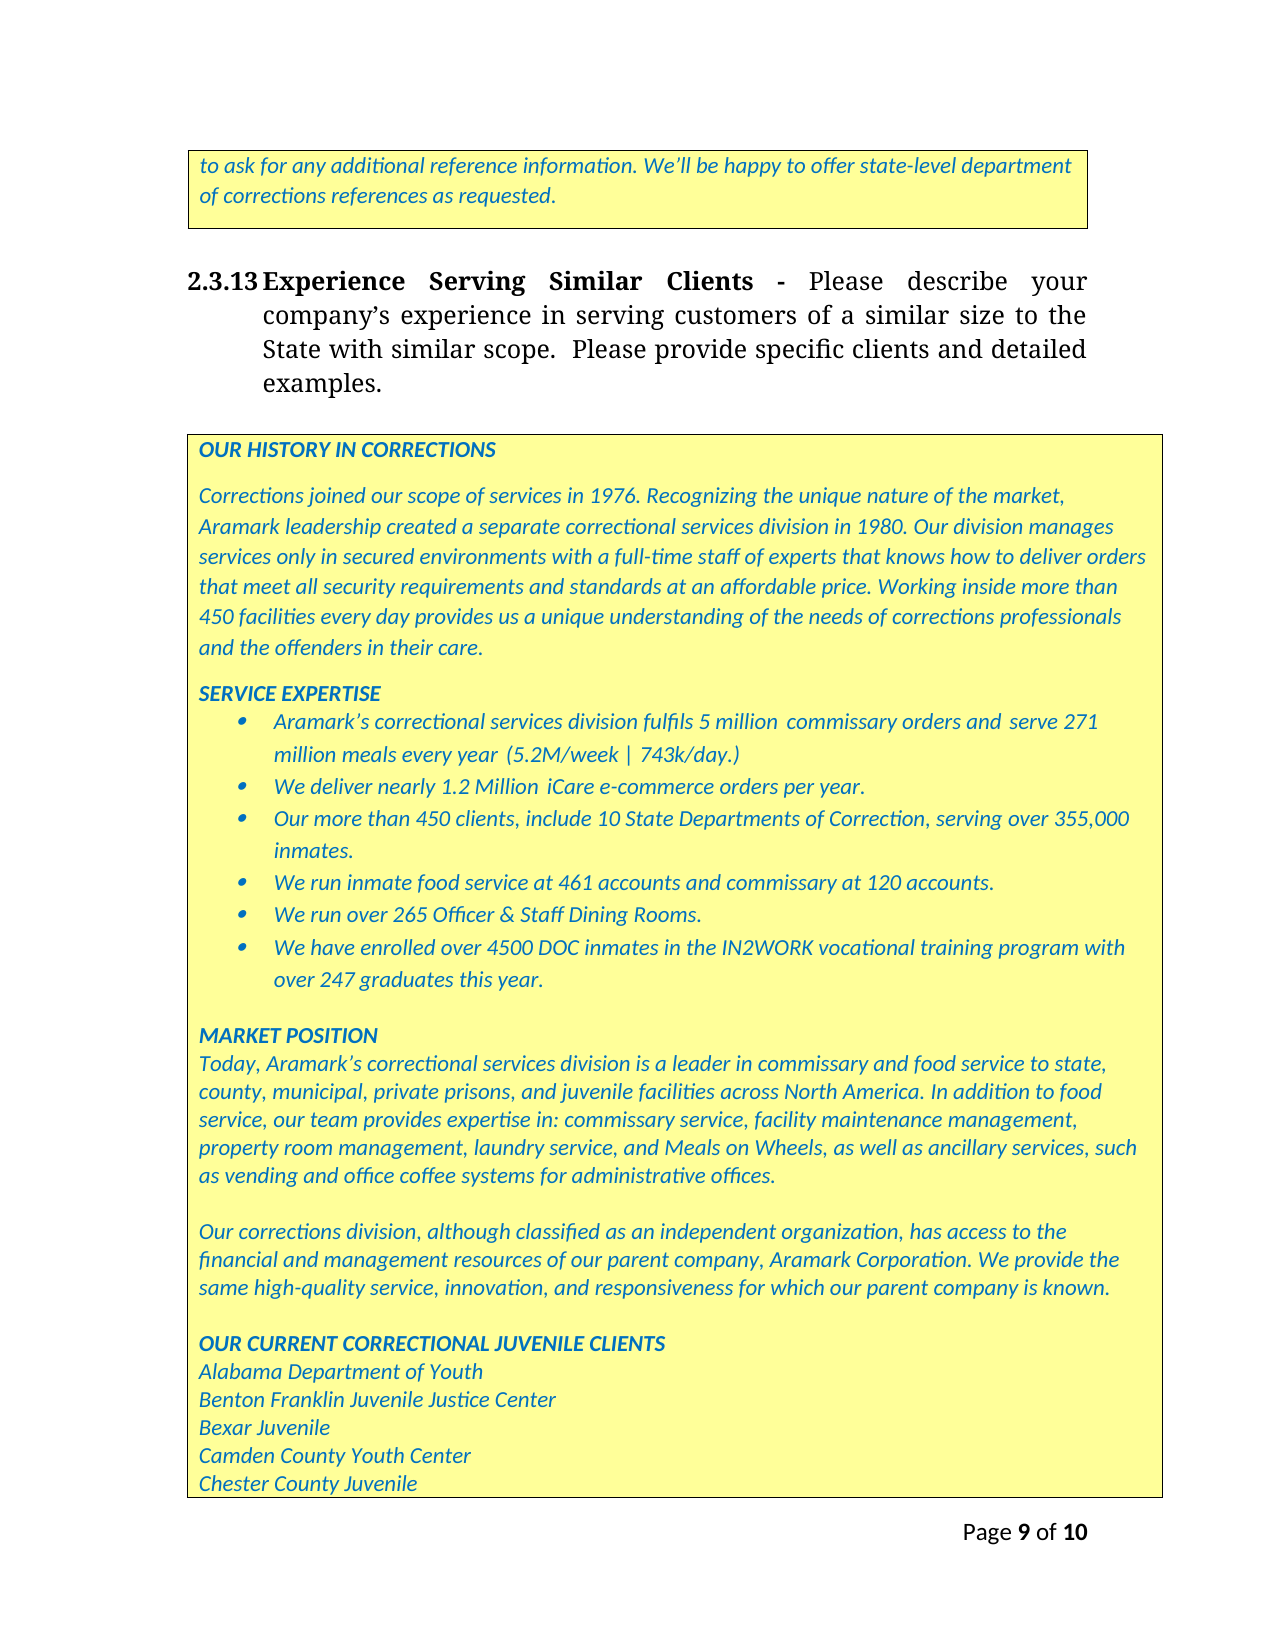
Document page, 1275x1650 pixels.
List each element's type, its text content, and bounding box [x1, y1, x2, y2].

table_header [188, 435, 1162, 1497]
list Experience Serving Similar Clients - Please describe your company’s experience in serving customers of a similar size to the State with similar scope. Please provide specific clients and detailed examples. [187, 263, 1087, 399]
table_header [189, 151, 1087, 228]
